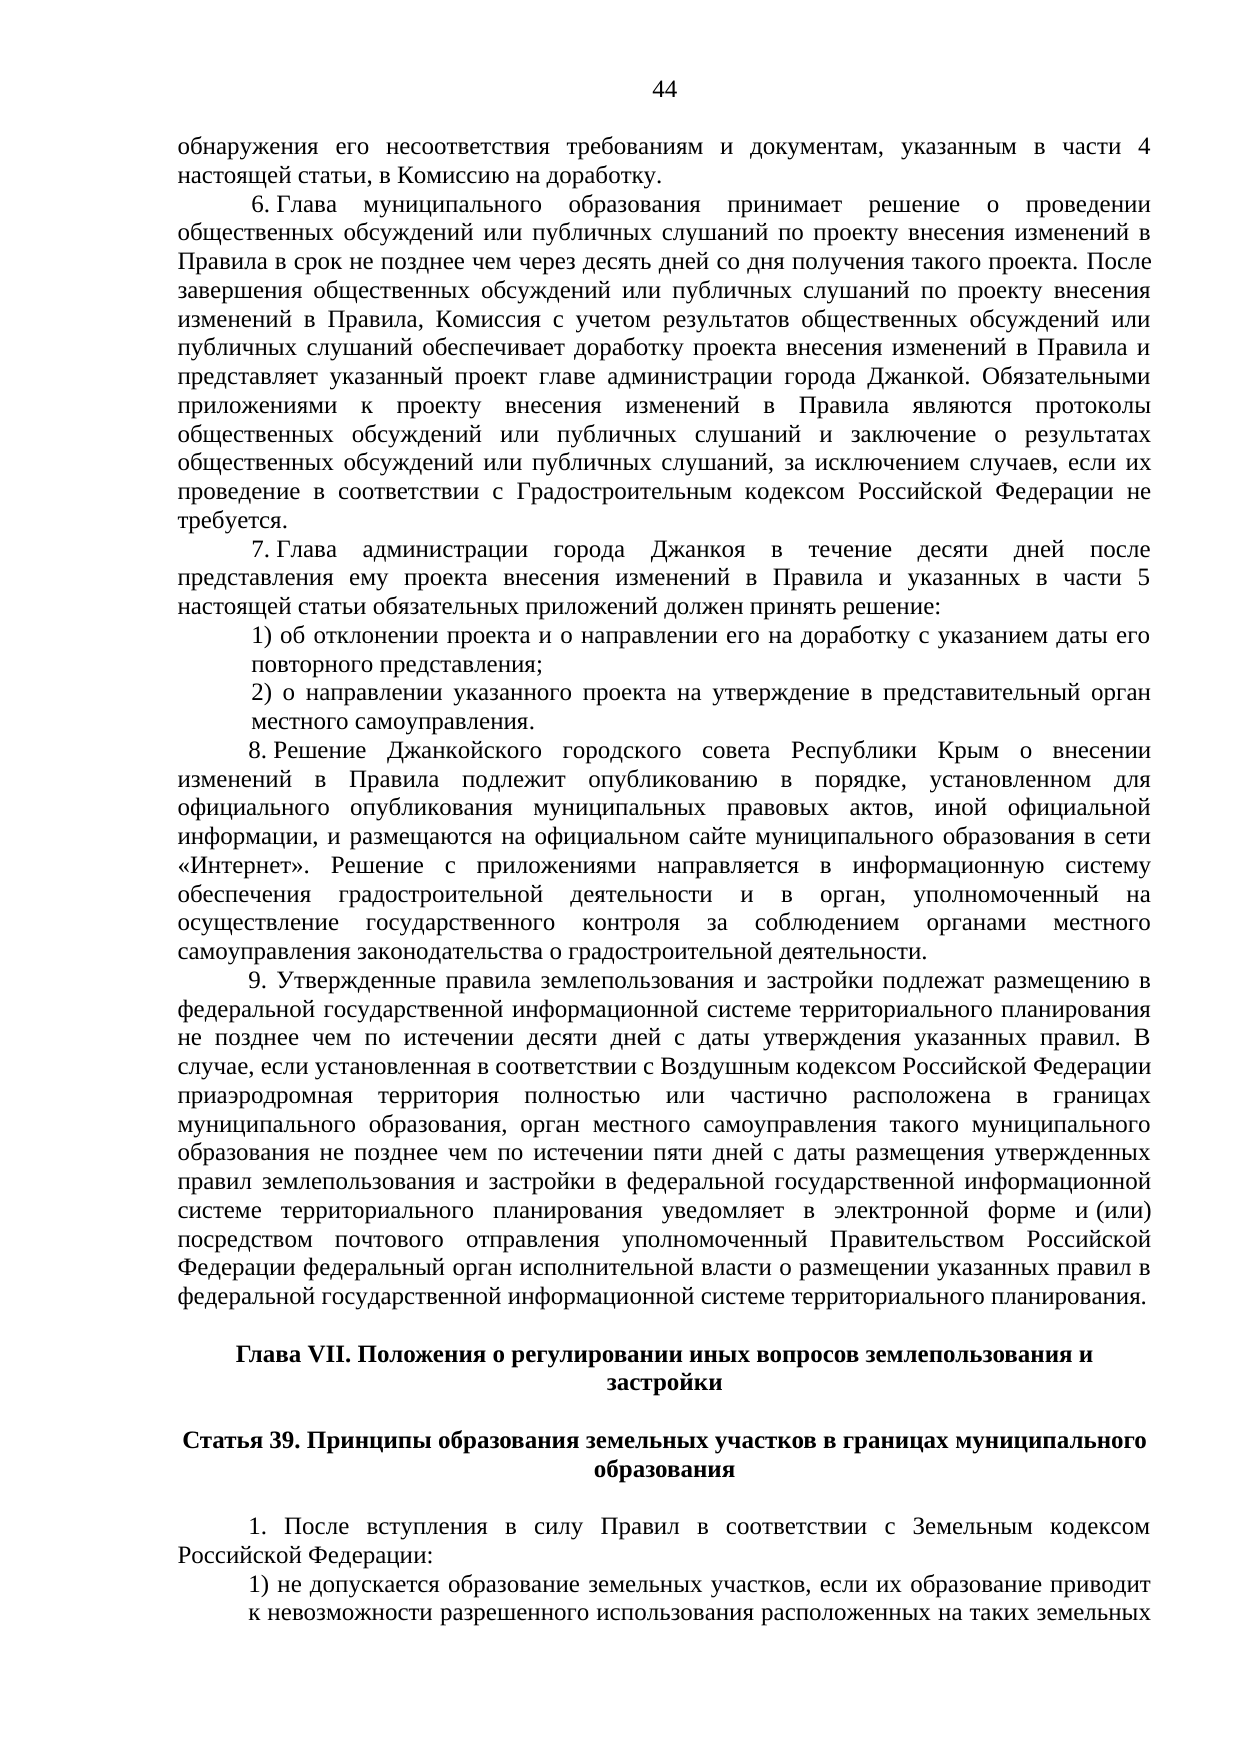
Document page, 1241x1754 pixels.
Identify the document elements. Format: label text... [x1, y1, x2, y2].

text 2) о направлении указанного проекта на утверждение в представительный орган местного самоуправления. [251, 677, 1152, 735]
text 8. Решение Джанкойского городского совета Республики Крым о внесении изменений в Правила подлежит опубликованию в порядке, установленном для официального опубликования муниципальных правовых актов, иной официальной информации, и размещаются на официальном сайте муниципального образования в сети «Интернет». Решение с приложениями направляется в информационную систему обеспечения градостроительной деятельности и в орган, уполномоченный на осуществление государственного контроля за соблюдением органами местного самоуправления законодательства о градостроительной деятельности. [177, 735, 1152, 965]
text 7. Глава администрации города Джанкоя в течение десяти дней после представления ему проекта внесения изменений в Правила и указанных в части 5 настоящей статьи обязательных приложений должен принять решение: [177, 534, 1152, 620]
subtitle Глава VII. Положения о регулировании иных вопросов землепользования и застройки [177, 1339, 1152, 1396]
subtitle Статья 39. Принципы образования земельных участков в границах муниципального образования [177, 1425, 1152, 1482]
list 1) об отклонении проекта и о направлении его на доработку с указанием даты его повторного представления; [251, 620, 1152, 677]
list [177, 131, 1152, 189]
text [248, 1569, 1152, 1626]
text 6. Глава муниципального образования принимает решение о проведении общественных обсуждений или публичных слушаний по проекту внесения изменений в Правила в срок не позднее чем через десять дней со дня получения такого проекта. После завершения общественных обсуждений или публичных слушаний по проекту внесения изменений в Правила, Комиссия с учетом результатов общественных обсуждений или публичных слушаний обеспечивает доработку проекта внесения изменений в Правила и представляет указанный проект главе администрации города Джанкой. Обязательными приложениями к проекту внесения изменений в Правила являются протоколы общественных обсуждений или публичных слушаний и заключение о результатах общественных обсуждений или публичных слушаний, за исключением случаев, если их проведение в соответствии с Градостроительным кодексом Российской Федерации не требуется. [177, 189, 1152, 534]
text 9. Утвержденные правила землепользования и застройки подлежат размещению в федеральной государственной информационной системе территориального планирования не позднее чем по истечении десяти дней с даты утверждения указанных правил. В случае, если установленная в соответствии с Воздушным кодексом Российской Федерации приаэродромная территория полностью или частично расположена в границах муниципального образования, орган местного самоуправления такого муниципального образования не позднее чем по истечении пяти дней с даты размещения утвержденных правил землепользования и застройки в федеральной государственной информационной системе территориального планирования уведомляет в электронной форме и (или) посредством почтового отправления уполномоченный Правительством Российской Федерации федеральный орган исполнительной власти о размещении указанных правил в федеральной государственной информационной системе территориального планирования. [177, 965, 1152, 1310]
text 1. После вступления в силу Правил в соответствии с Земельным кодексом Российской Федерации: [177, 1511, 1152, 1569]
